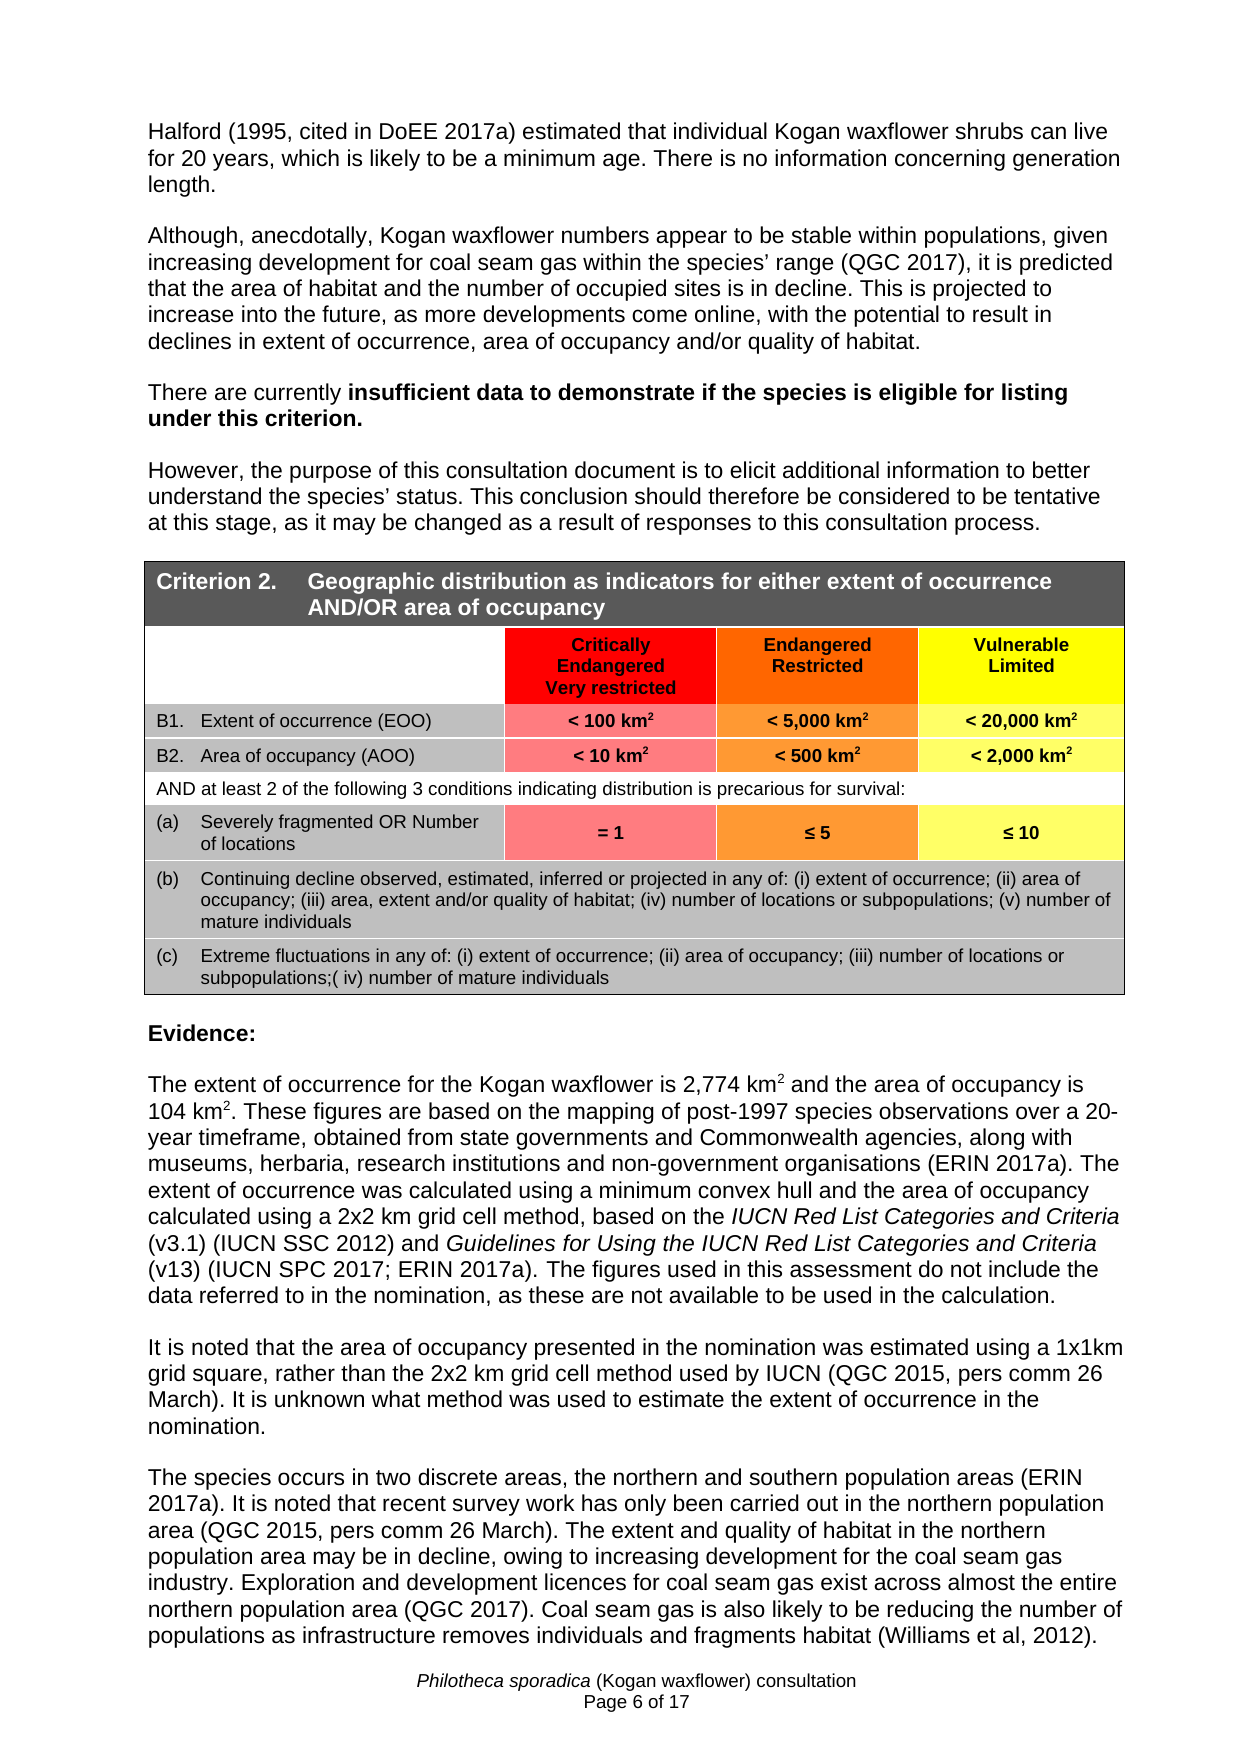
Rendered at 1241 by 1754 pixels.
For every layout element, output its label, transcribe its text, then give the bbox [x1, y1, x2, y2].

table_cell (c) Extreme fluctuations in any of: (i) extent of occurrence; (ii) area of occupancy; (iii) number of locations or subpopulations;( iv) number of mature individuals [145, 939, 1124, 994]
table_cell < 5,000 km2 [717, 704, 918, 737]
table_cell (a) Severely fragmented OR Number of locations [145, 805, 504, 860]
text However, the purpose of this consultation document is to elicit additional information to better understand the species’ status. This conclusion should therefore be considered to be tentative at this stage, as it may be changed as a result of responses to this consultation process. [148, 457, 1125, 536]
table_cell Endangered Restricted [717, 628, 918, 704]
text The extent of occurrence for the Kogan waxflower is 2,774 km2 and the area of occupancy is 104 km2. These figures are based on the mapping of post-1997 species observations over a 20-year timeframe, obtained from state governments and Commonwealth agencies, along with museums, herbaria, research institutions and non-government organisations (ERIN 2017a). The extent of occurrence was calculated using a minimum convex hull and the area of occupancy calculated using a 2x2 km grid cell method, based on the IUCN Red List Categories and Criteria (v3.1) (IUCN SSC 2012) and Guidelines for Using the IUCN Red List Categories and Criteria (v13) (IUCN SPC 2017; ERIN 2017a). The figures used in this assessment do not include the data referred to in the nomination, as these are not available to be used in the calculation. [148, 1071, 1125, 1308]
table_cell ≤ 10 [919, 805, 1124, 860]
text Although, anecdotally, Kogan waxflower numbers appear to be stable within populations, given increasing development for coal seam gas within the species’ range (QGC 2017), it is predicted that the area of habitat and the number of occupied sites is in decline. This is projected to increase into the future, as more developments come online, with the potential to result in declines in extent of occurrence, area of occupancy and/or quality of habitat. [148, 222, 1125, 354]
text It is noted that the area of occupancy presented in the nomination was estimated using a 1x1km grid square, rather than the 2x2 km grid cell method used by IUCN (QGC 2015, pers comm 26 March). It is unknown what method was used to estimate the extent of occurrence in the nomination. [148, 1333, 1125, 1439]
table_cell < 100 km2 [505, 704, 716, 737]
table_cell Vulnerable Limited [919, 628, 1124, 704]
table_cell B2. Area of occupancy (AOO) [145, 739, 504, 772]
table_cell < 10 km2 [505, 739, 716, 772]
table_header Criterion 2. Geographic distribution as indicators for either extent of occurrence AND/OR area of occupancy [145, 562, 1124, 626]
table_cell ≤ 5 [717, 805, 918, 860]
table_cell < 2,000 km2 [919, 739, 1124, 772]
text The species occurs in two discrete areas, the northern and southern population areas (ERIN 2017a). It is noted that recent survey work has only been carried out in the northern population area (QGC 2015, pers comm 26 March). The extent and quality of habitat in the northern population area may be in decline, owing to increasing development for the coal seam gas industry. Exploration and development licences for coal seam gas exist across almost the entire northern population area (QGC 2017). Coal seam gas is also likely to be reducing the number of populations as infrastructure removes individuals and fragments habitat (Williams et al, 2012). [148, 1464, 1125, 1648]
text Halford (1995, cited in DoEE 2017a) estimated that individual Kogan waxflower shrubs can live for 20 years, which is likely to be a minimum age. There is no information concerning generation length. [148, 118, 1125, 197]
text There are currently insufficient data to demonstrate if the species is eligible for listing under this criterion. [148, 379, 1125, 432]
subtitle Evidence: [148, 1020, 1125, 1046]
table_cell AND at least 2 of the following 3 conditions indicating distribution is precarious for survival: [145, 772, 1124, 805]
table_cell (b) Continuing decline observed, estimated, inferred or projected in any of: (i) extent of occurrence; (ii) area of occupancy; (iii) area, extent and/or quality of habitat; (iv) number of locations or subpopulations; (v) number of mature individuals [145, 861, 1124, 938]
table_cell [145, 626, 504, 704]
table_cell < 20,000 km2 [919, 704, 1124, 737]
table_cell = 1 [505, 805, 716, 860]
table_cell B1. Extent of occurrence (EOO) [145, 704, 504, 737]
table_cell < 500 km2 [717, 739, 918, 772]
table_cell Critically Endangered Very restricted [505, 628, 716, 704]
